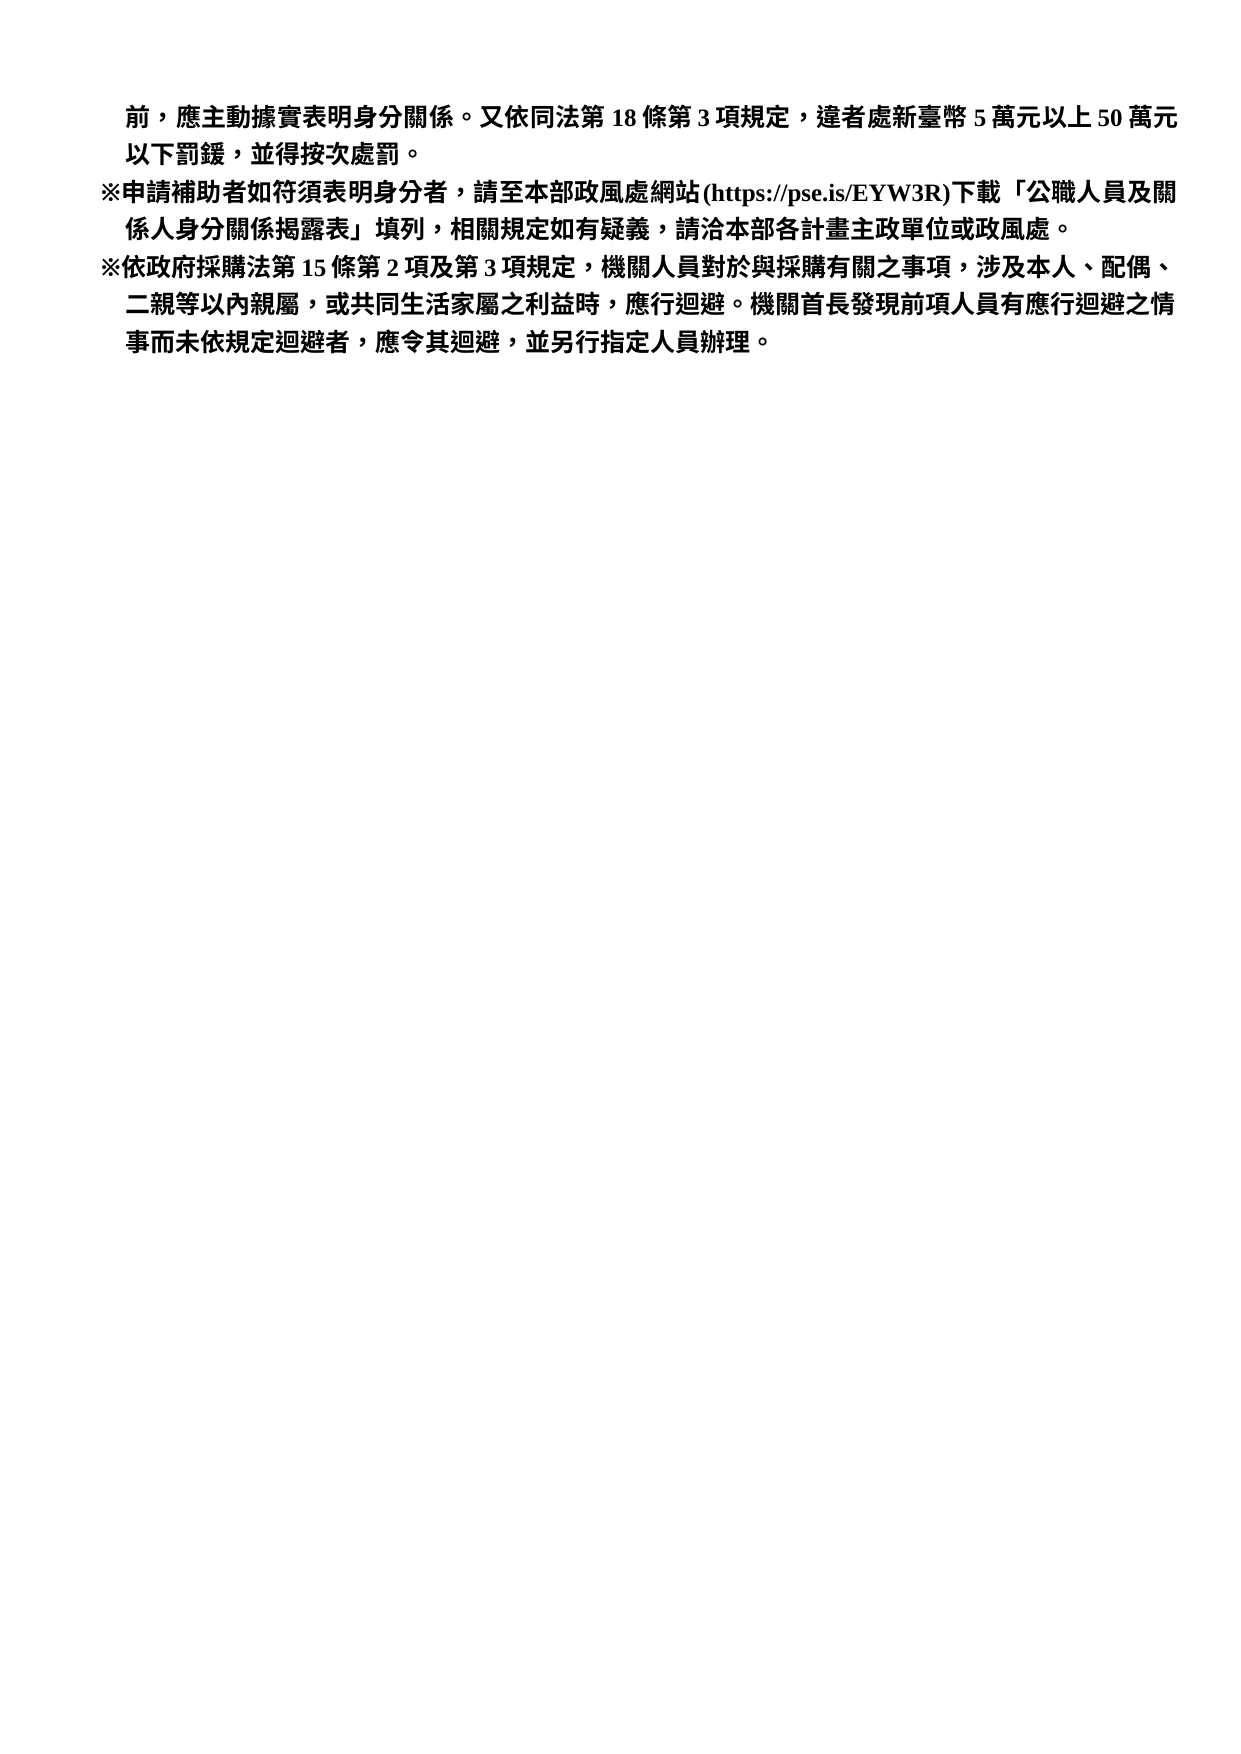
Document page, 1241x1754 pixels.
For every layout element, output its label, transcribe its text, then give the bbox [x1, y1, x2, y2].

text ※依政府採購法第15條第2項及第3項規定，機關人員對於與採購有關之事項，涉及本人、配偶、二親等以內親屬，或共同生活家屬之利益時，應行迴避。機關首長發現前項人員有應行迴避之情事而未依規定迴避者，應令其迴避，並另行指定人員辦理。 [100, 246, 1178, 359]
text ※申請補助者如符須表明身分者，請至本部政風處網站(https://pse.is/EYW3R)下載「公職人員及關係人身分關係揭露表」填列，相關規定如有疑義，請洽本部各計畫主政單位或政風處。 [100, 171, 1178, 246]
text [100, 96, 1178, 171]
